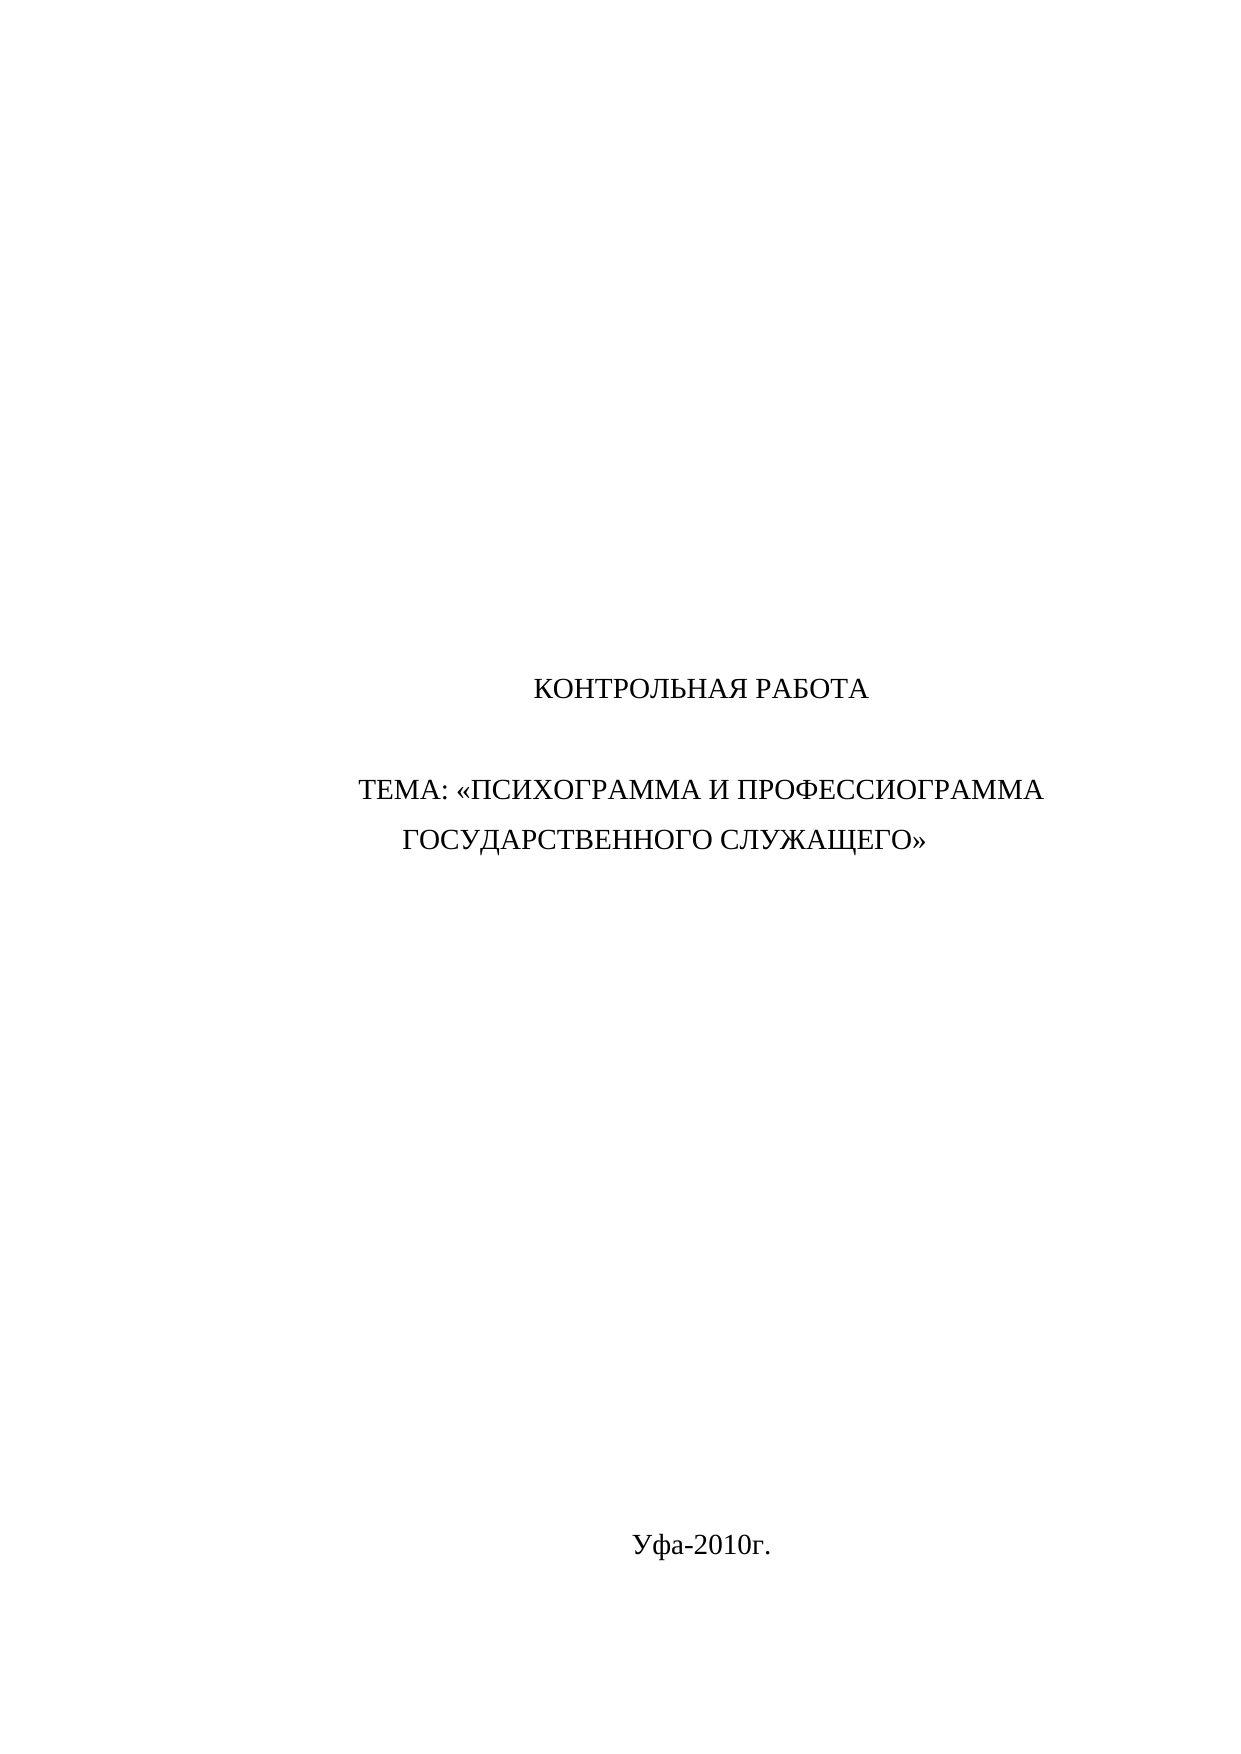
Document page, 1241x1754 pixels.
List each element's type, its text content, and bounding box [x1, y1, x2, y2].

text Уфа-2010г. [177, 1527, 1152, 1560]
text КОНТРОЛЬНАЯ РАБОТА [177, 672, 1152, 705]
text ТЕМА: «ПСИХОГРАММА И ПРОФЕССИОГРАММА ГОСУДАРСТВЕННОГО СЛУЖАЩЕГО» [177, 772, 1152, 856]
